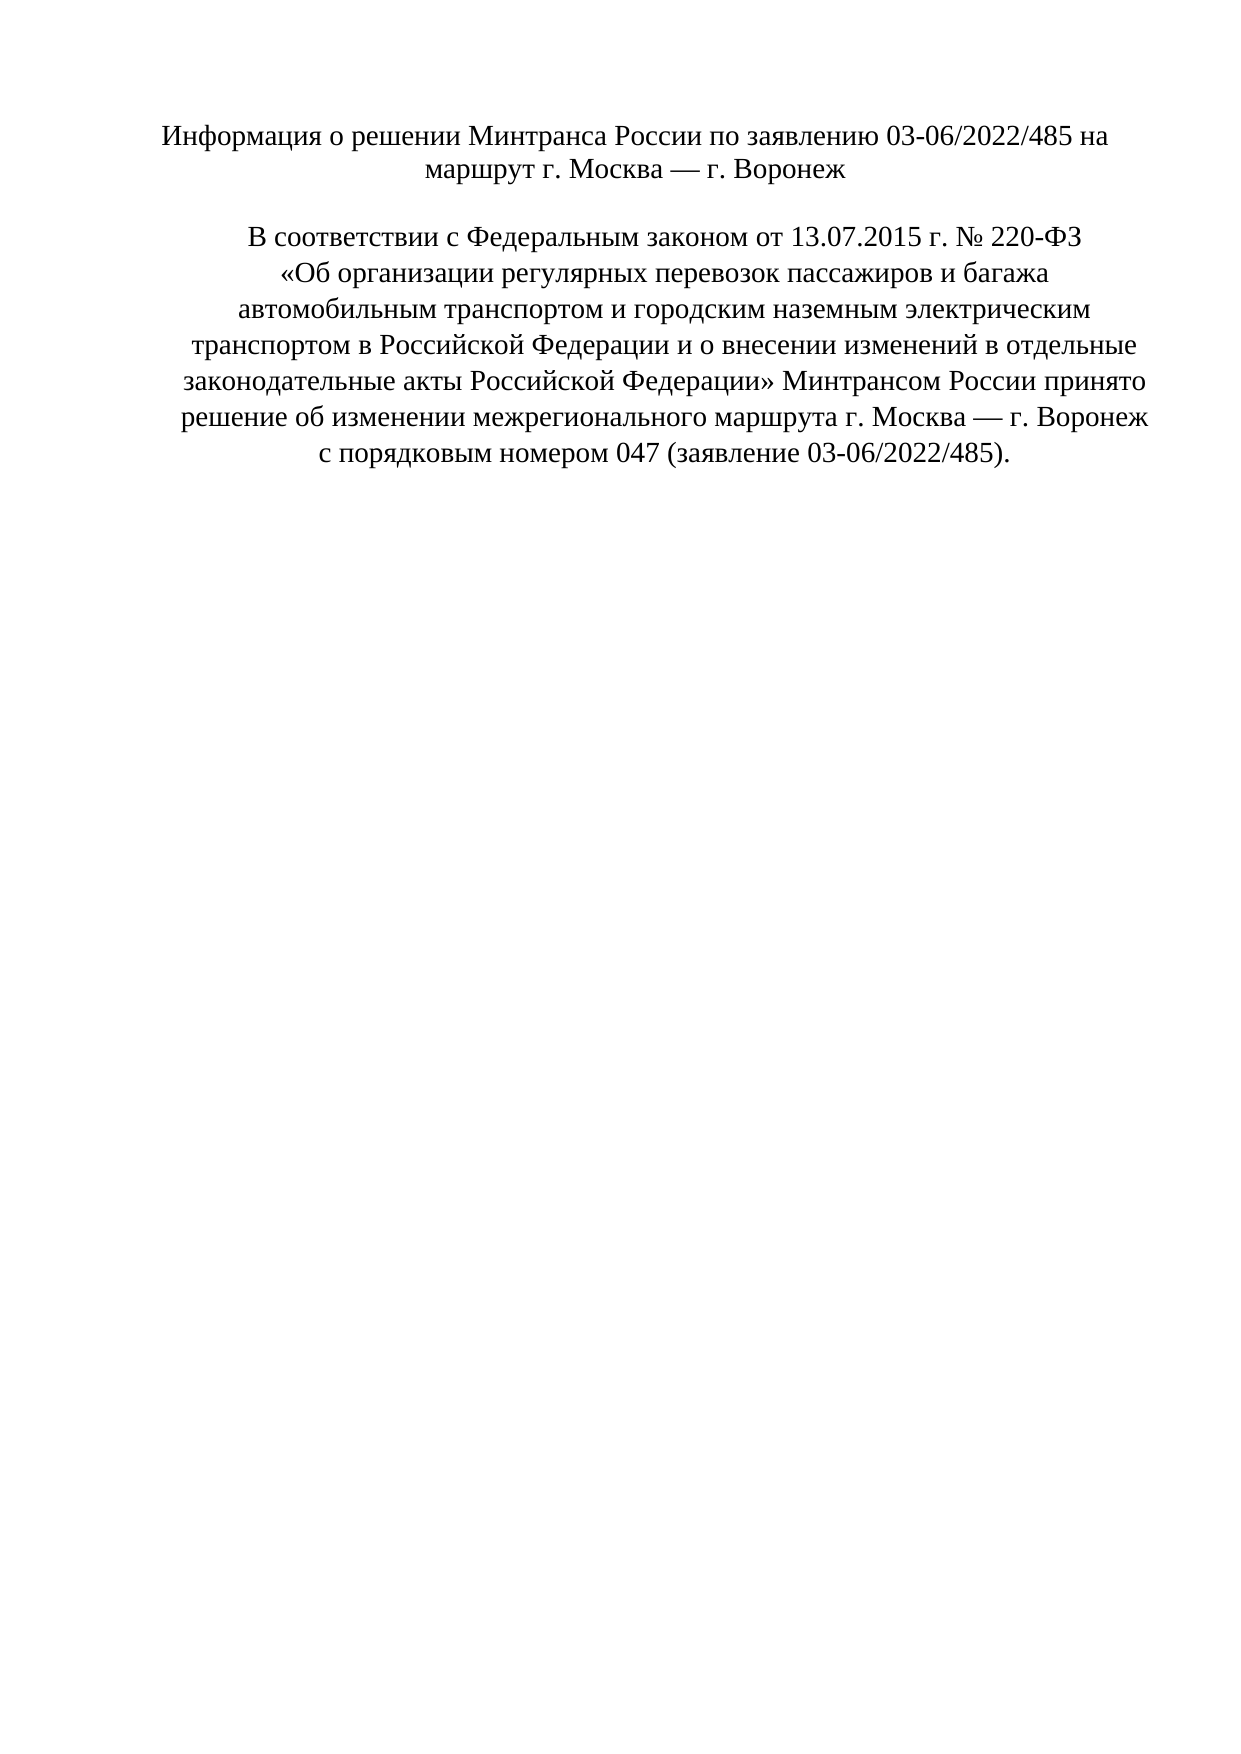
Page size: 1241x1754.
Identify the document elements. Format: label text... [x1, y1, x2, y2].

text Информация о решении Минтранса России по заявлению 03-06/2022/485 на маршрут г. Москва — г. Воронеж [118, 118, 1152, 185]
text В соответствии с Федеральным законом от 13.07.2015 г. № 220-ФЗ «Об организации регулярных перевозок пассажиров и багажа автомобильным транспортом и городским наземным электрическим транспортом в Российской Федерации и о внесении изменений в отдельные законодательные акты Российской Федерации» Минтрансом России принято решение об изменении межрегионального маршрута г. Москва — г. Воронеж с порядковым номером 047 (заявление 03-06/2022/485). [177, 219, 1152, 469]
